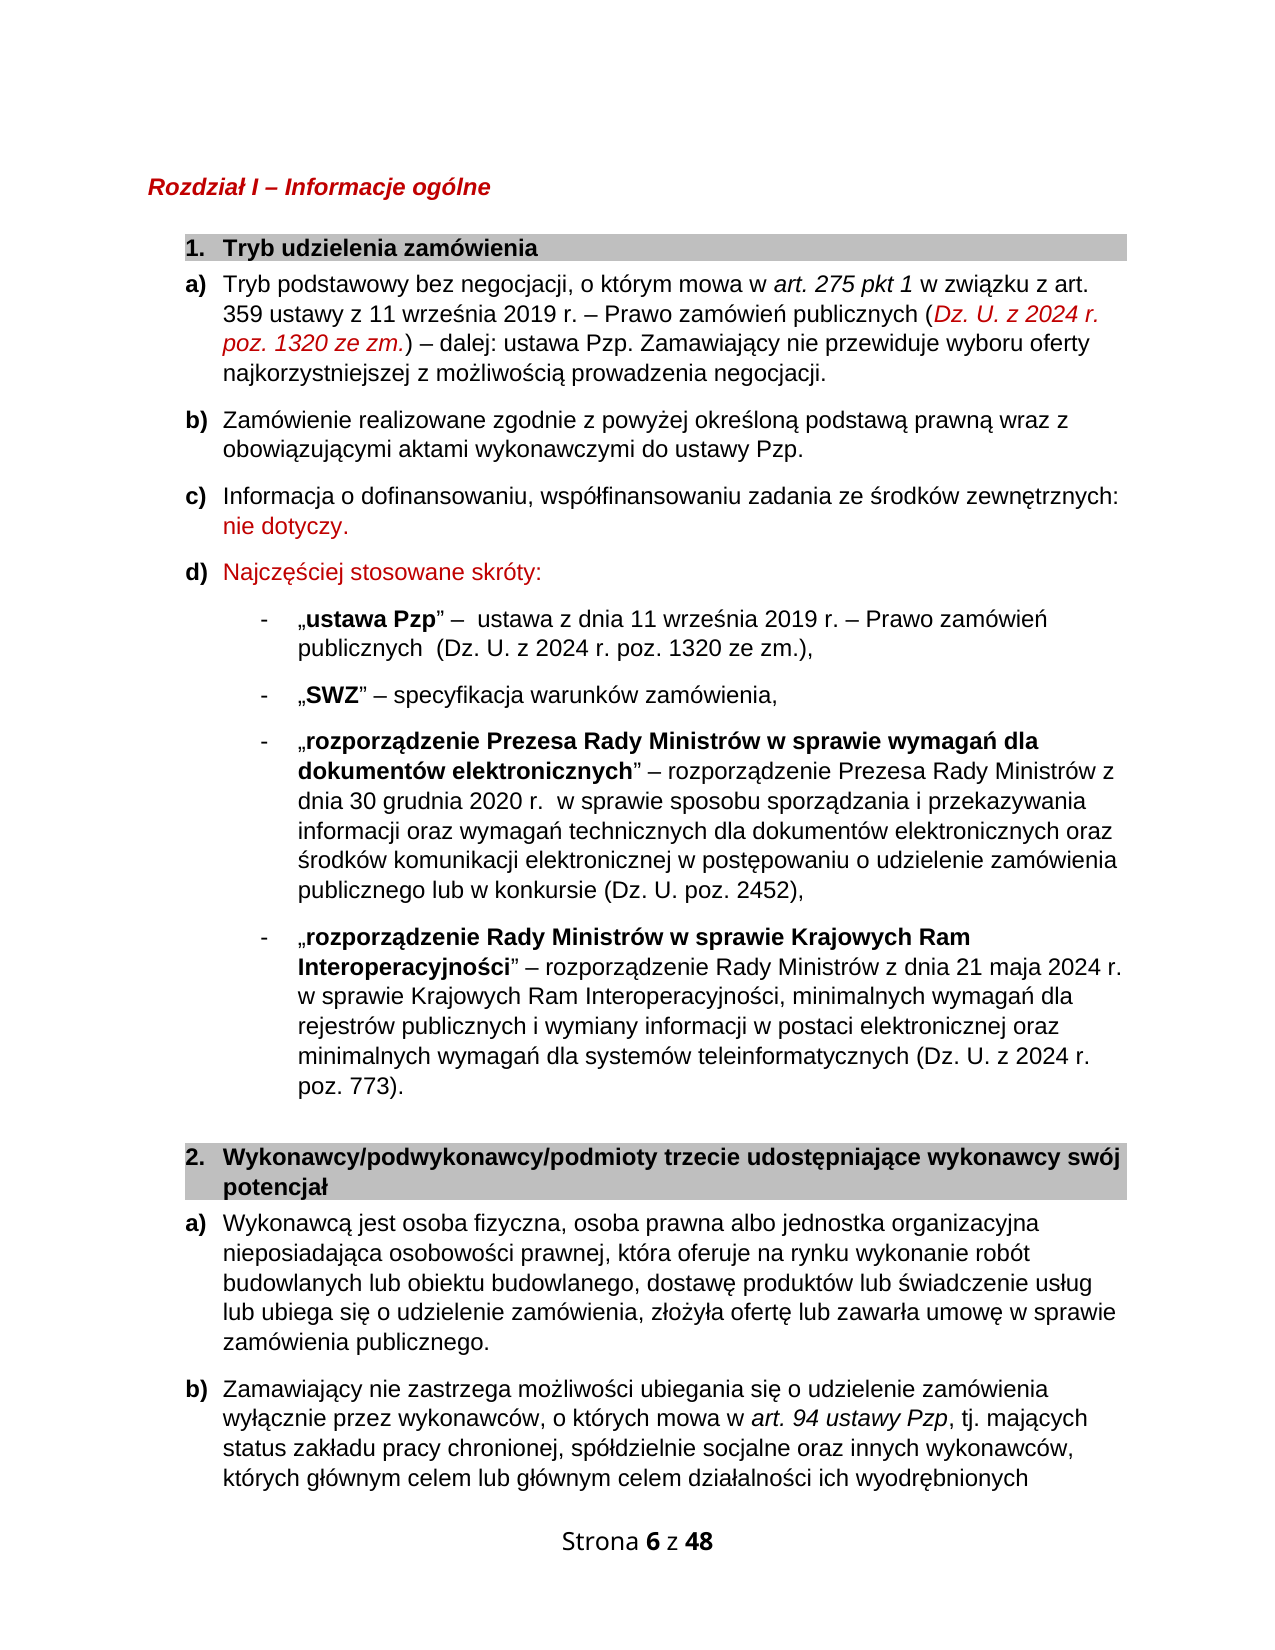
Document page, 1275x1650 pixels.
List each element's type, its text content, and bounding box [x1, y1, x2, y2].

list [185, 1374, 1127, 1491]
list Zamówienie realizowane zgodnie z powyżej określoną podstawą prawną wraz z obowiązującymi aktami wykonawczymi do ustawy Pzp. [185, 406, 1127, 463]
list Najczęściej stosowane skróty: [185, 558, 1127, 586]
subtitle Rozdział I – Informacje ogólne [148, 173, 1127, 200]
list Tryb podstawowy bez negocjacji, o którym mowa w art. 275 pkt 1 w związku z art. 359 ustawy z 11 września 2019 r. – Prawo zamówień publicznych (Dz. U. z 2024 r. poz. 1320 ze zm.) – dalej: ustawa Pzp. Zamawiający nie przewiduje wyboru oferty najkorzystniejszej z możliwością prowadzenia negocjacji. [185, 270, 1127, 387]
list „ustawa Pzp” – ustawa z dnia 11 września 2019 r. – Prawo zamówień publicznych (Dz. U. z 2024 r. poz. 1320 ze zm.), [260, 604, 1127, 662]
list „rozporządzenie Rady Ministrów w sprawie Krajowych Ram Interoperacyjności” – rozporządzenie Rady Ministrów z dnia 21 maja 2024 r. w sprawie Krajowych Ram Interoperacyjności, minimalnych wymagań dla rejestrów publicznych i wymiany informacji w postaci elektronicznej oraz minimalnych wymagań dla systemów teleinformatycznych (Dz. U. z 2024 r. poz. 773). [260, 923, 1127, 1099]
list Informacja o dofinansowaniu, współfinansowaniu zadania ze środków zewnętrznych: nie dotyczy. [185, 482, 1127, 539]
list Wykonawcą jest osoba fizyczna, osoba prawna albo jednostka organizacyjna nieposiadająca osobowości prawnej, która oferuje na rynku wykonanie robót budowlanych lub obiektu budowlanego, dostawę produktów lub świadczenie usług lub ubiega się o udzielenie zamówienia, złożyła ofertę lub zawarła umowę w sprawie zamówienia publicznego. [185, 1209, 1127, 1356]
list „rozporządzenie Prezesa Rady Ministrów w sprawie wymagań dla dokumentów elektronicznych” – rozporządzenie Prezesa Rady Ministrów z dnia 30 grudnia 2020 r. w sprawie sposobu sporządzania i przekazywania informacji oraz wymagań technicznych dla dokumentów elektronicznych oraz środków komunikacji elektronicznej w postępowaniu o udzielenie zamówienia publicznego lub w konkursie (Dz. U. poz. 2452), [260, 727, 1127, 904]
list „SWZ” – specyfikacja warunków zamówienia, [260, 681, 1127, 708]
subtitle Wykonawcy/podwykonawcy/podmioty trzecie udostępniające wykonawcy swój potencjał [185, 1143, 1127, 1200]
subtitle Tryb udzielenia zamówienia [185, 234, 1127, 261]
